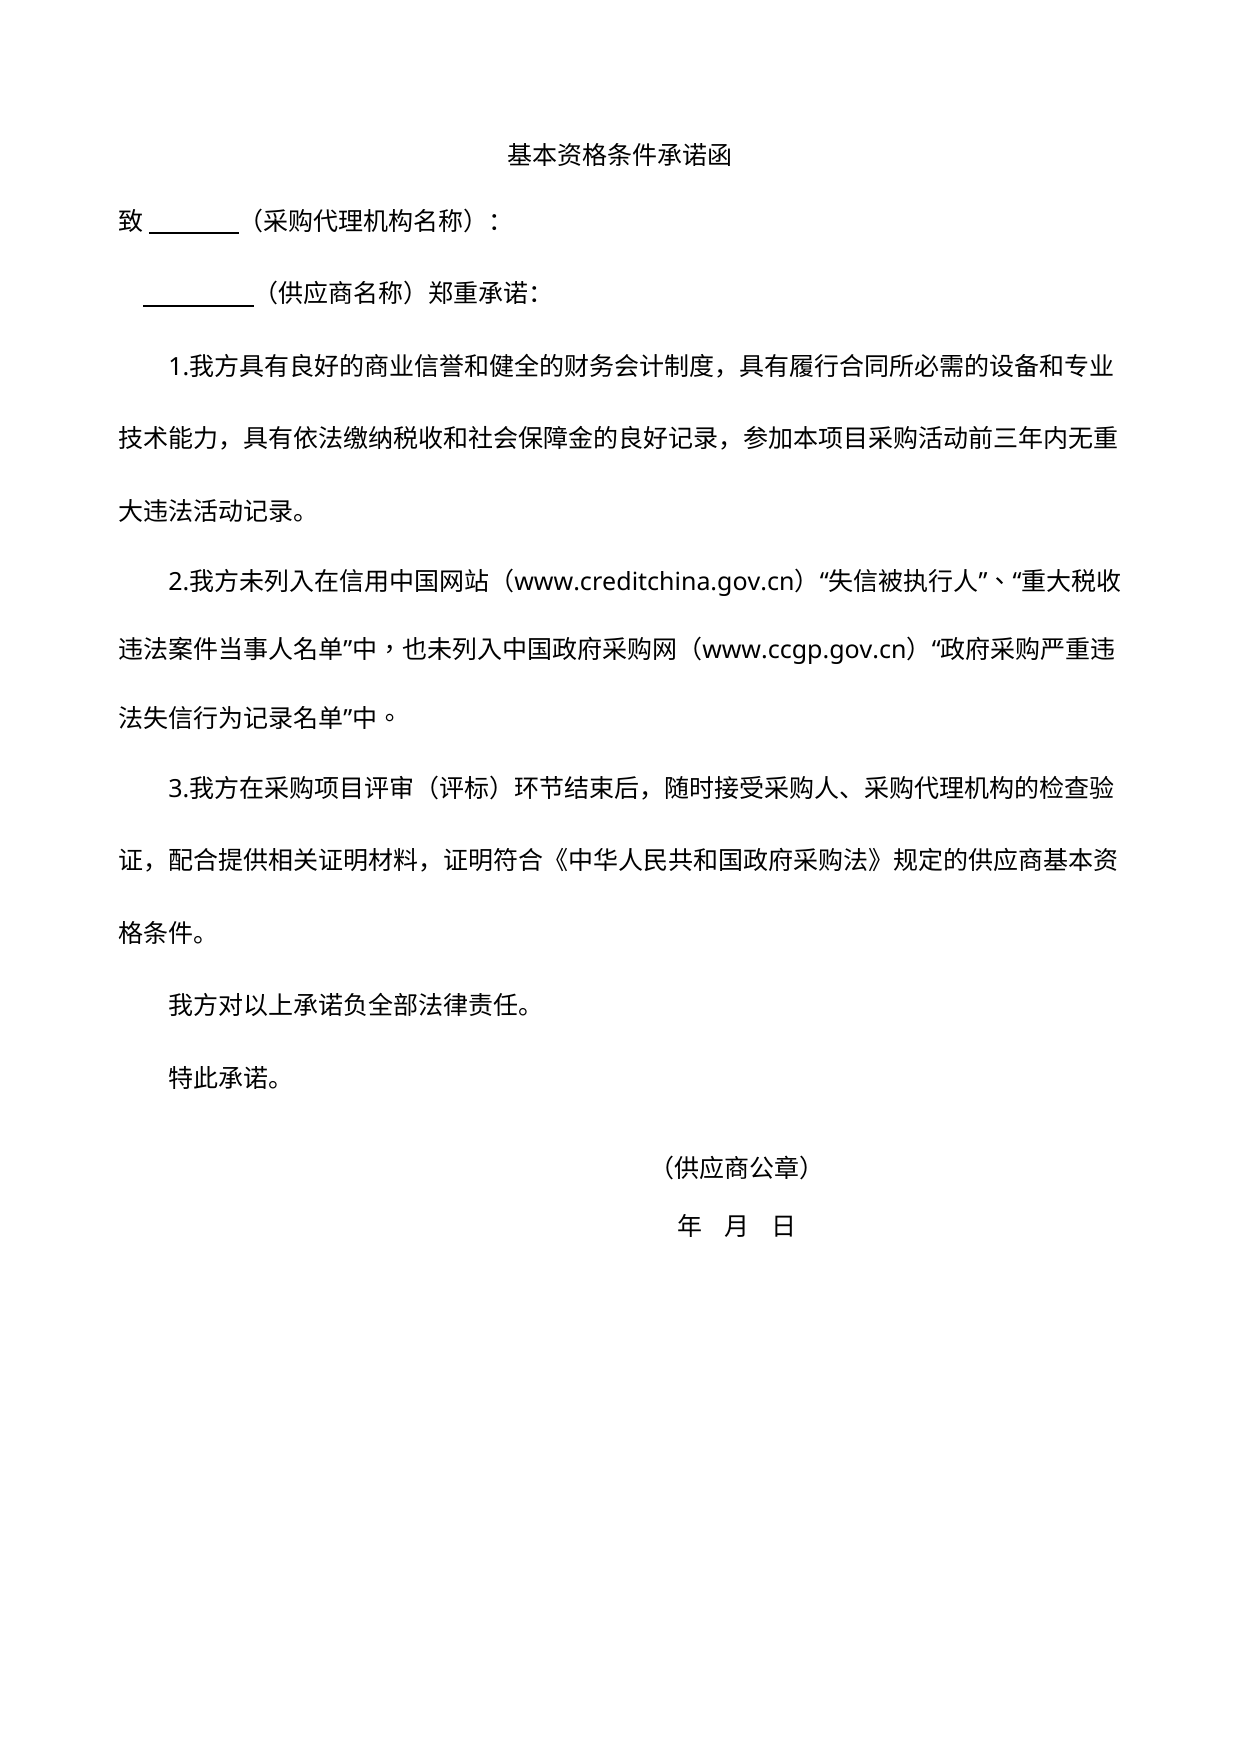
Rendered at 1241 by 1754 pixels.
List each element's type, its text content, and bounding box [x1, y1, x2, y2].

text 致 （采购代理机构名称）： [118, 201, 1122, 238]
text 特此承诺。 [118, 1058, 1122, 1094]
text 3.我方在采购项目评审（评标）环节结束后，随时接受采购人、采购代理机构的检查验证，配合提供相关证明材料，证明符合《中华人民共和国政府采购法》规定的供应商基本资格条件。 [118, 768, 1122, 949]
text 我方对以上承诺负全部法律责任。 [118, 986, 1122, 1022]
text 1.我方具有良好的商业信誉和健全的财务会计制度，具有履行合同所必需的设备和专业技术能力，具有依法缴纳税收和社会保障金的良好记录，参加本项目采购活动前三年内无重大违法活动记录。 [118, 346, 1122, 528]
text 基本资格条件承诺函 [118, 118, 1122, 176]
text （供应商名称）郑重承诺： [118, 274, 1122, 310]
text 年 月 日 [118, 1189, 1122, 1247]
text 2.我方未列入在信用中国网站（www.creditchina.gov.cn）“失信被执行人”、“重大税收违法案件当事人名单”中，也未列入中国政府采购网（www.ccgp.gov.cn）“政府采购严重违法失信行为记录名单”中。 [118, 564, 1122, 734]
text （供应商公章） [118, 1131, 1122, 1189]
